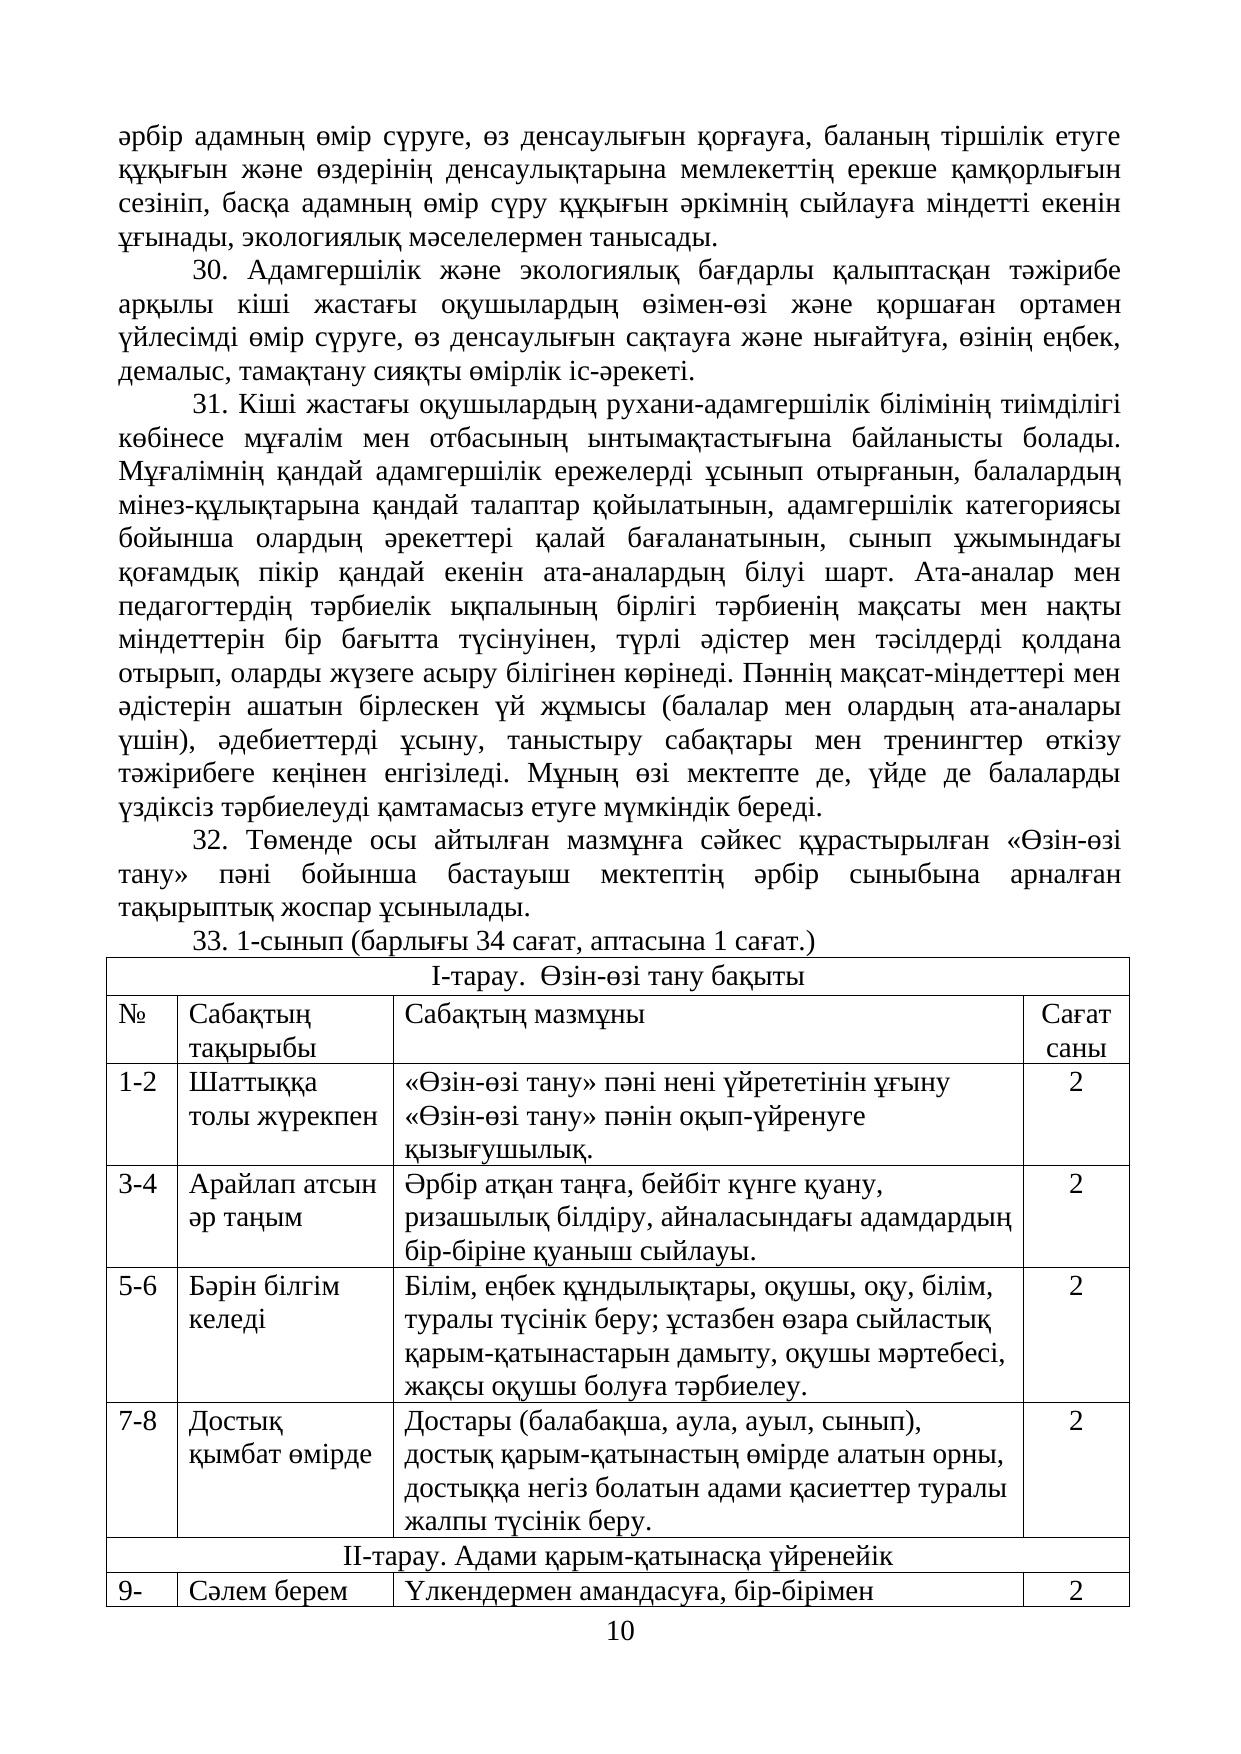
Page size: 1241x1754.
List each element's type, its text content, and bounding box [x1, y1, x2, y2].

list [118, 118, 1122, 252]
text 33. 1-сынып (барлығы 34 сағат, аптасына 1 сағат.) [118, 923, 1122, 957]
table_cell № [107, 996, 177, 1063]
table_cell Арайлап атсын әр таңым [178, 1166, 393, 1267]
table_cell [394, 1573, 1023, 1606]
table_cell 2 [1024, 1573, 1129, 1606]
list 31. Кіші жастағы оқушылардың рухани-адамгершілік білімінің тиімділігі көбінесе мұғалім мен отбасының ынтымақтастығына байланысты болады. Мұғалімнің қандай адамгершілік ережелерді ұсынып отырғанын, балалардың мінез-құлықтарына қандай талаптар қойылатынын, адамгершілік категориясы бойынша олардың әрекеттері қалай бағаланатынын, сынып ұжымындағы қоғамдық пікір қандай екенін ата-аналардың білуі шарт. Ата-аналар мен педагогтердің тәрбиелік ықпалының бірлігі тәрбиенің мақсаты мен нақты міндеттерін бір бағытта түсінуінен, түрлі әдістер мен тәсілдерді қолдана отырып, оларды жүзеге асыру білігінен көрінеді. Пәннің мақсат-міндеттері мен әдістерін ашатын бірлескен үй жұмысы (балалар мен олардың ата-аналары үшін), әдебиеттерді ұсыну, таныстыру сабақтары мен тренингтер өткізу тәжірибеге кеңінен енгізіледі. Мұның өзі мектепте де, үйде де балаларды үздіксіз тәрбиелеуді қамтамасыз етуге мүмкіндік береді. [118, 386, 1122, 822]
table_cell 1-2 [107, 1064, 177, 1165]
table_cell Сәлем берем ізетпен [178, 1573, 393, 1606]
table_cell Сағат саны [1024, 996, 1129, 1063]
table_cell Әрбір атқан таңға, бейбіт күнге қуану, ризашылық білдіру, айналасындағы адамдардың бір-біріне қуаныш сыйлауы. [394, 1166, 1023, 1267]
list 30. Адамгершілік және экологиялық бағдарлы қалыптасқан тәжірибе арқылы кіші жастағы оқушылардың өзімен-өзі және қоршаған ортамен үйлесімді өмір сүруге, өз денсаулығын сақтауға және нығайтуға, өзінің еңбек, демалыс, тамақтану сияқты өмірлік іс-әрекеті. [118, 252, 1122, 386]
table_header І-тарау. Өзін-өзі тану бақыты [107, 958, 1129, 995]
table_cell 3-4 [107, 1166, 177, 1267]
table_cell Бәрін білгім келеді [178, 1268, 393, 1402]
table_cell 2 [1024, 1064, 1129, 1165]
table_cell «Өзін-өзі тану» пәні нені үйрететінін ұғыну «Өзін-өзі тану» пәнін оқып-үйренуге қызығушылық. [394, 1064, 1023, 1165]
table_cell Білім, еңбек құндылықтары, оқушы, оқу, білім, туралы түсінік беру; ұстазбен өзара сыйластық қарым-қатынастарын дамыту, оқушы мәртебесі, жақсы оқушы болуға тәрбиелеу. [394, 1268, 1023, 1402]
table_cell Сабақтың мазмұны [394, 996, 1023, 1063]
table_cell 2 [1024, 1268, 1129, 1402]
table_cell Сабақтың тақырыбы [178, 996, 393, 1063]
table_cell Достық қымбат өмірде [178, 1403, 393, 1537]
table_cell 2 [1024, 1166, 1129, 1267]
table_cell 7-8 [107, 1403, 177, 1537]
list 32. Төменде осы айтылған мазмұнға сәйкес құрастырылған «Өзін-өзі тану» пәні бойынша бастауыш мектептің әрбір сыныбына арналған тақырыптық жоспар ұсынылады. [118, 822, 1122, 923]
table_cell 9-10 [107, 1573, 177, 1606]
table_cell 5-6 [107, 1268, 177, 1402]
table_cell Достары (балабақша, аула, ауыл, сынып), достық қарым-қатынастың өмірде алатын орны, достыққа негіз болатын адами қасиеттер туралы жалпы түсінік беру. [394, 1403, 1023, 1537]
table_cell Шаттыққа толы жүрекпен [178, 1064, 393, 1165]
table_cell ІІ-тарау. Адами қарым-қатынасқа үйренейік [107, 1538, 1129, 1572]
table_cell 2 [1024, 1403, 1129, 1537]
